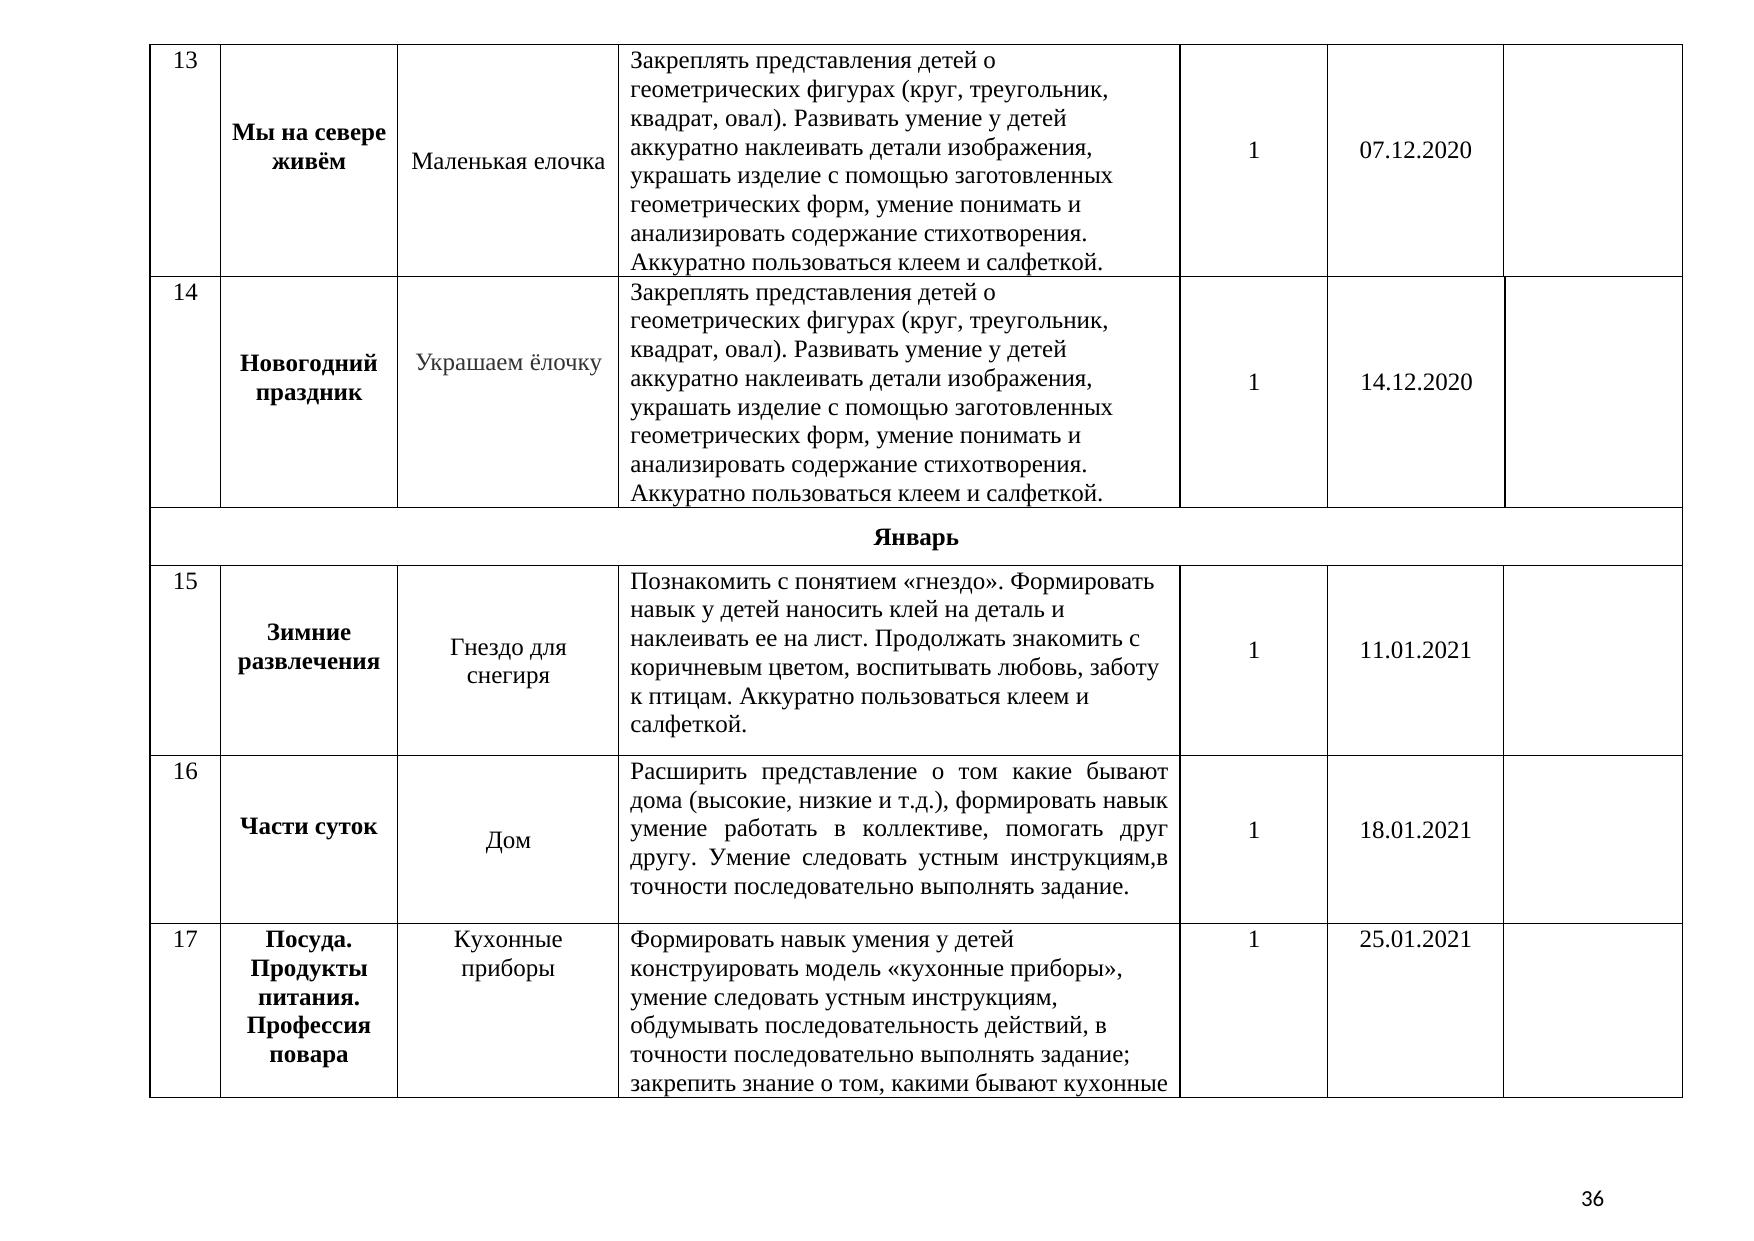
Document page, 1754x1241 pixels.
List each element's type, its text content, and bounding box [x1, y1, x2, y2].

table_cell [1504, 566, 1682, 755]
table_cell 1 [1181, 924, 1327, 1097]
table_cell 17 [151, 924, 220, 1097]
table_cell Украшаем ёлочку [398, 277, 618, 507]
table_cell Гнездо для снегиря [398, 566, 618, 755]
table_cell Расширить представление о том какие бывают дома (высокие, низкие и т.д.), формировать навык умение работать в коллективе, помогать друг другу. Умение следовать устным инструкциям,в точности последовательно выполнять задание. [619, 756, 1179, 923]
table_cell 1 [1181, 277, 1327, 507]
table_cell 15 [151, 566, 220, 755]
table_cell Дом [398, 756, 618, 923]
table_cell Маленькая елочка [398, 45, 618, 276]
table_cell 25.01.2021 [1328, 924, 1503, 1097]
table_cell 13 [151, 45, 220, 276]
table_cell 14.12.2020 [1328, 277, 1504, 507]
table_cell [1504, 756, 1682, 923]
table_cell Закреплять представления детей о геометрических фигурах (круг, треугольник, квадрат, овал). Развивать умение у детей аккуратно наклеивать детали изображения, украшать изделие с помощью заготовленных геометрических форм, умение понимать и анализировать содержание стихотворения. Аккуратно пользоваться клеем и салфеткой. [619, 45, 1179, 276]
table_cell Мы на севере живём [221, 45, 397, 276]
table_cell 07.12.2020 [1328, 45, 1503, 276]
table_cell 1 [1181, 756, 1327, 923]
table_cell Закреплять представления детей о геометрических фигурах (круг, треугольник, квадрат, овал). Развивать умение у детей аккуратно наклеивать детали изображения, украшать изделие с помощью заготовленных геометрических форм, умение понимать и анализировать содержание стихотворения. Аккуратно пользоваться клеем и салфеткой. [619, 277, 1179, 507]
table_cell Познакомить с понятием «гнездо». Формировать навык у детей наносить клей на деталь и наклеивать ее на лист. Продолжать знакомить с коричневым цветом, воспитывать любовь, заботу к птицам. Аккуратно пользоваться клеем и салфеткой. [619, 566, 1179, 755]
table_cell [1504, 45, 1682, 276]
table_cell 16 [151, 756, 220, 923]
table_cell [1504, 924, 1682, 1097]
table_cell 11.01.2021 [1328, 566, 1503, 755]
table_cell 1 [1181, 566, 1327, 755]
table_cell [1506, 277, 1682, 507]
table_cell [221, 924, 397, 1097]
table_cell Новогодний праздник [221, 277, 397, 507]
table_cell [619, 924, 1179, 1097]
table_cell 1 [1181, 45, 1327, 276]
table_cell Кухонные приборы [398, 924, 618, 1097]
table_cell Части суток [221, 756, 397, 923]
table_cell 14 [151, 277, 220, 507]
table_cell Январь [151, 508, 1682, 565]
table_cell 18.01.2021 [1328, 756, 1503, 923]
table_cell Зимние развлечения [221, 566, 397, 755]
